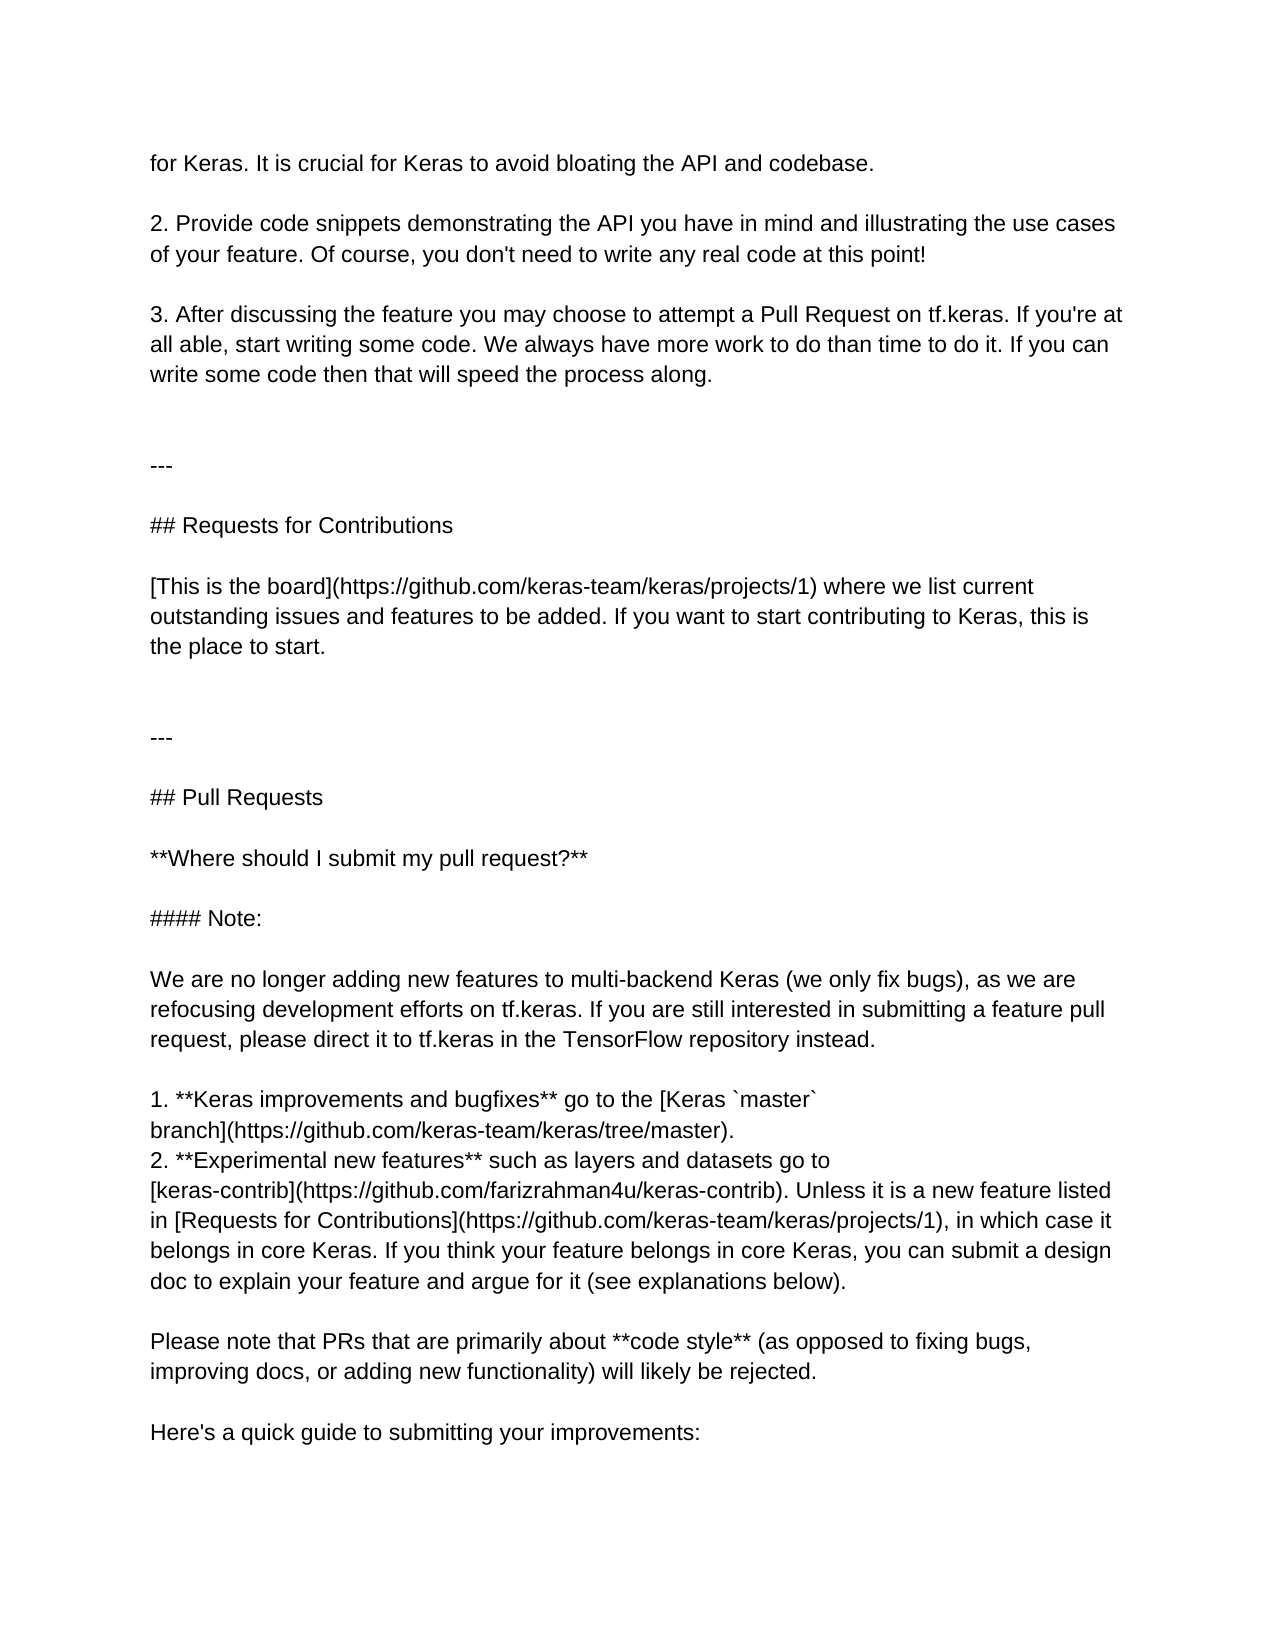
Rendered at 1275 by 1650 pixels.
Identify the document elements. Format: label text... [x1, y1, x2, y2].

text --- [150, 452, 1125, 478]
text We are no longer adding new features to multi-backend Keras (we only fix bugs), as we are refocusing development efforts on tf.keras. If you are still interested in submitting a feature pull request, please direct it to tf.keras in the TensorFlow repository instead. [150, 966, 1125, 1052]
text 3. After discussing the feature you may choose to attempt a Pull Request on tf.keras. If you're at all able, start writing some code. We always have more work to do than time to do it. If you can write some code then that will speed the process along. [150, 301, 1125, 388]
text [This is the board](https://github.com/keras-team/keras/projects/1) where we list current outstanding issues and features to be added. If you want to start contributing to Keras, this is the place to start. [150, 573, 1125, 660]
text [150, 150, 1125, 176]
text 2. **Experimental new features** such as layers and datasets go to [keras-contrib](https://github.com/farizrahman4u/keras-contrib). Unless it is a new feature listed in [Requests for Contributions](https://github.com/keras-team/keras/projects/1), in which case it belongs in core Keras. If you think your feature belongs in core Keras, you can submit a design doc to explain your feature and argue for it (see explanations below). [150, 1147, 1125, 1294]
text Please note that PRs that are primarily about **code style** (as opposed to fixing bugs, improving docs, or adding new functionality) will likely be rejected. [150, 1328, 1125, 1385]
text ## Requests for Contributions [150, 512, 1125, 539]
text 2. Provide code snippets demonstrating the API you have in mind and illustrating the use cases of your feature. Of course, you don't need to write any real code at this point! [150, 210, 1125, 267]
text #### Note: [150, 905, 1125, 932]
text ## Pull Requests [150, 784, 1125, 811]
text 1. **Keras improvements and bugfixes** go to the [Keras `master` branch](https://github.com/keras-team/keras/tree/master). [150, 1086, 1125, 1143]
text --- [150, 724, 1125, 750]
text Here's a quick guide to submitting your improvements: [150, 1419, 1125, 1445]
text **Where should I submit my pull request?** [150, 845, 1125, 871]
